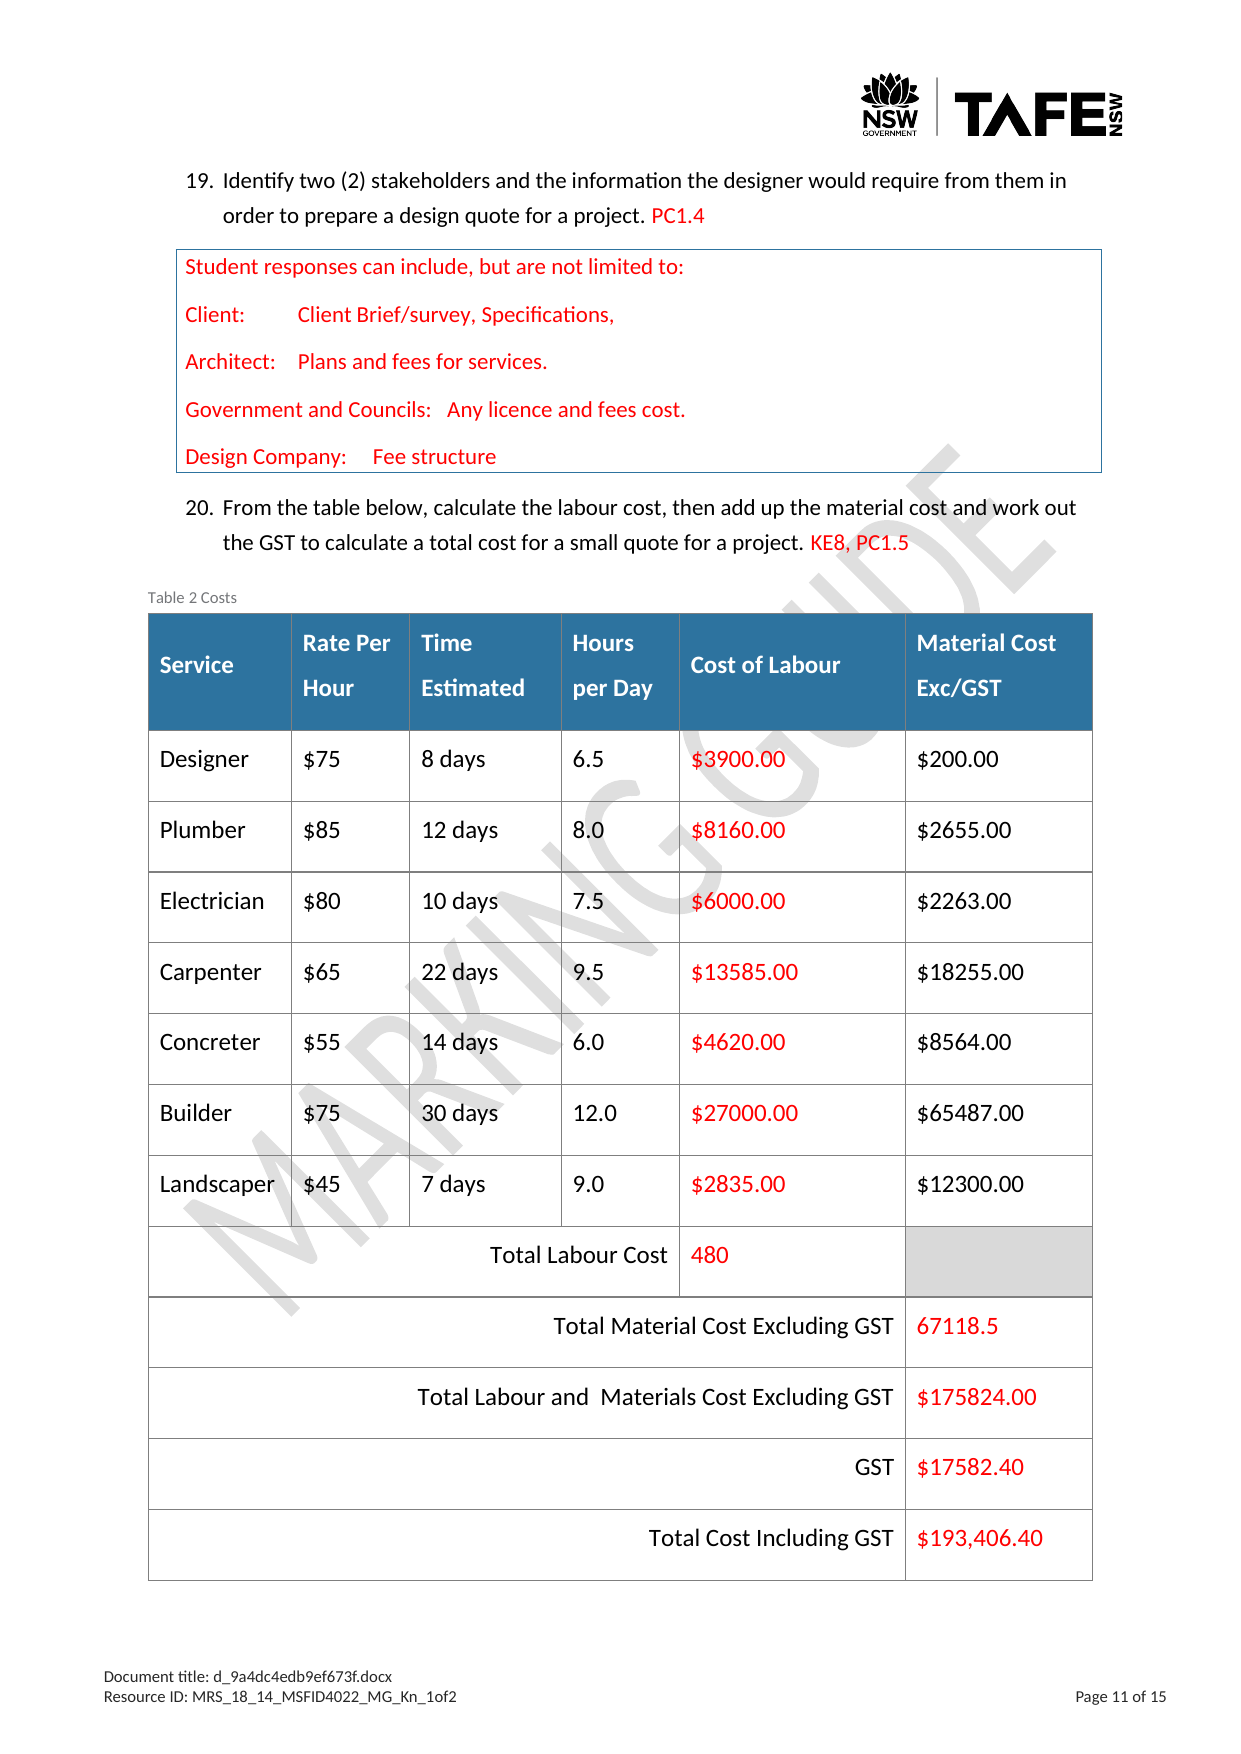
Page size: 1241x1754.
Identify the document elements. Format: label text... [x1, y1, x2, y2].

table_cell Plumber [149, 802, 291, 871]
table_cell $55 [292, 1014, 409, 1084]
table_cell 8 days [410, 731, 561, 801]
table_cell Total Labour Cost [149, 1227, 679, 1296]
table_cell Concreter [149, 1014, 291, 1084]
table_cell 7.5 [562, 873, 679, 942]
table_header Cost of Labour [680, 614, 905, 730]
table_cell $193,406.40 [906, 1510, 1092, 1580]
table_cell 12 days [410, 802, 561, 871]
table_cell $85 [292, 802, 409, 871]
table_cell Total Cost Including GST [149, 1510, 905, 1580]
table_cell $3900.00 [680, 731, 905, 801]
table_cell $13585.00 [680, 943, 905, 1013]
table_cell $75 [292, 1085, 409, 1155]
table_cell $45 [292, 1156, 409, 1226]
table_cell $66,100.00 [680, 1227, 905, 1296]
table_header Service [149, 614, 291, 730]
table_cell $27000.00 [680, 1085, 905, 1155]
table_cell $8564.00 [906, 1014, 1092, 1084]
table_cell $18255.00 [906, 943, 1092, 1013]
table_cell Carpenter [149, 943, 291, 1013]
table_cell Total Material Cost Excluding GST [149, 1298, 905, 1367]
text Table 2 Costs [148, 588, 1092, 608]
table_cell $65487.00 [906, 1085, 1092, 1155]
table_cell $200.00 [906, 731, 1092, 801]
table_header Hours per Day [562, 614, 679, 730]
text Client: Client Brief/survey, Specifications, [177, 297, 1101, 328]
table_cell 8.0 [562, 802, 679, 871]
table_header Time Estimated [410, 614, 561, 730]
table_cell $2655.00 [906, 802, 1092, 871]
table_cell 12.0 [562, 1085, 679, 1155]
table_cell 6.5 [562, 731, 679, 801]
table_cell $6000.00 [680, 873, 905, 942]
table_cell $80 [292, 873, 409, 942]
list From the table below, calculate the labour cost, then add up the material cost and work out the GST to calculate a total cost for a small quote for a project. KE8, PC1.5 [185, 493, 1092, 556]
table_cell 30 days [410, 1085, 561, 1155]
table_cell $175824.00 [906, 1368, 1092, 1438]
table_cell 7 days [410, 1156, 561, 1226]
table_cell $2835.00 [680, 1156, 905, 1226]
table_cell $4620.00 [680, 1014, 905, 1084]
picture [861, 71, 1123, 137]
table_cell GST [149, 1439, 905, 1509]
table_header Rate Per Hour [292, 614, 409, 730]
table_cell 14 days [410, 1014, 561, 1084]
table_cell $65 [292, 943, 409, 1013]
table_cell Builder [149, 1085, 291, 1155]
table_cell $75 [292, 731, 409, 801]
text Design Company: Fee structure [177, 439, 1101, 472]
table_cell $2263.00 [906, 873, 1092, 942]
text Government and Councils: Any licence and fees cost. [177, 392, 1101, 423]
text Architect: Plans and fees for services. [177, 344, 1101, 375]
table_cell $17582.40 [906, 1439, 1092, 1509]
table_cell 22 days [410, 943, 561, 1013]
table_cell 10 days [410, 873, 561, 942]
table_cell 9.5 [562, 943, 679, 1013]
table_cell [906, 1227, 1092, 1296]
table_cell $8160.00 [680, 802, 905, 871]
table_header Material Cost Exc/GST [906, 614, 1092, 730]
list Identify two (2) stakeholders and the information the designer would require from them in order to prepare a design quote for a project. PC1.4 [185, 167, 1092, 229]
table_cell Designer [149, 731, 291, 801]
table_cell 6.0 [562, 1014, 679, 1084]
table_cell Electrician [149, 873, 291, 942]
table_cell $109,724.00 [906, 1298, 1092, 1367]
text Student responses can include, but are not limited to: [177, 250, 1101, 280]
table_cell 9.0 [562, 1156, 679, 1226]
table_cell $12300.00 [906, 1156, 1092, 1226]
table_cell Landscaper [149, 1156, 291, 1226]
table_cell Total Labour and Materials Cost Excluding GST [149, 1368, 905, 1438]
